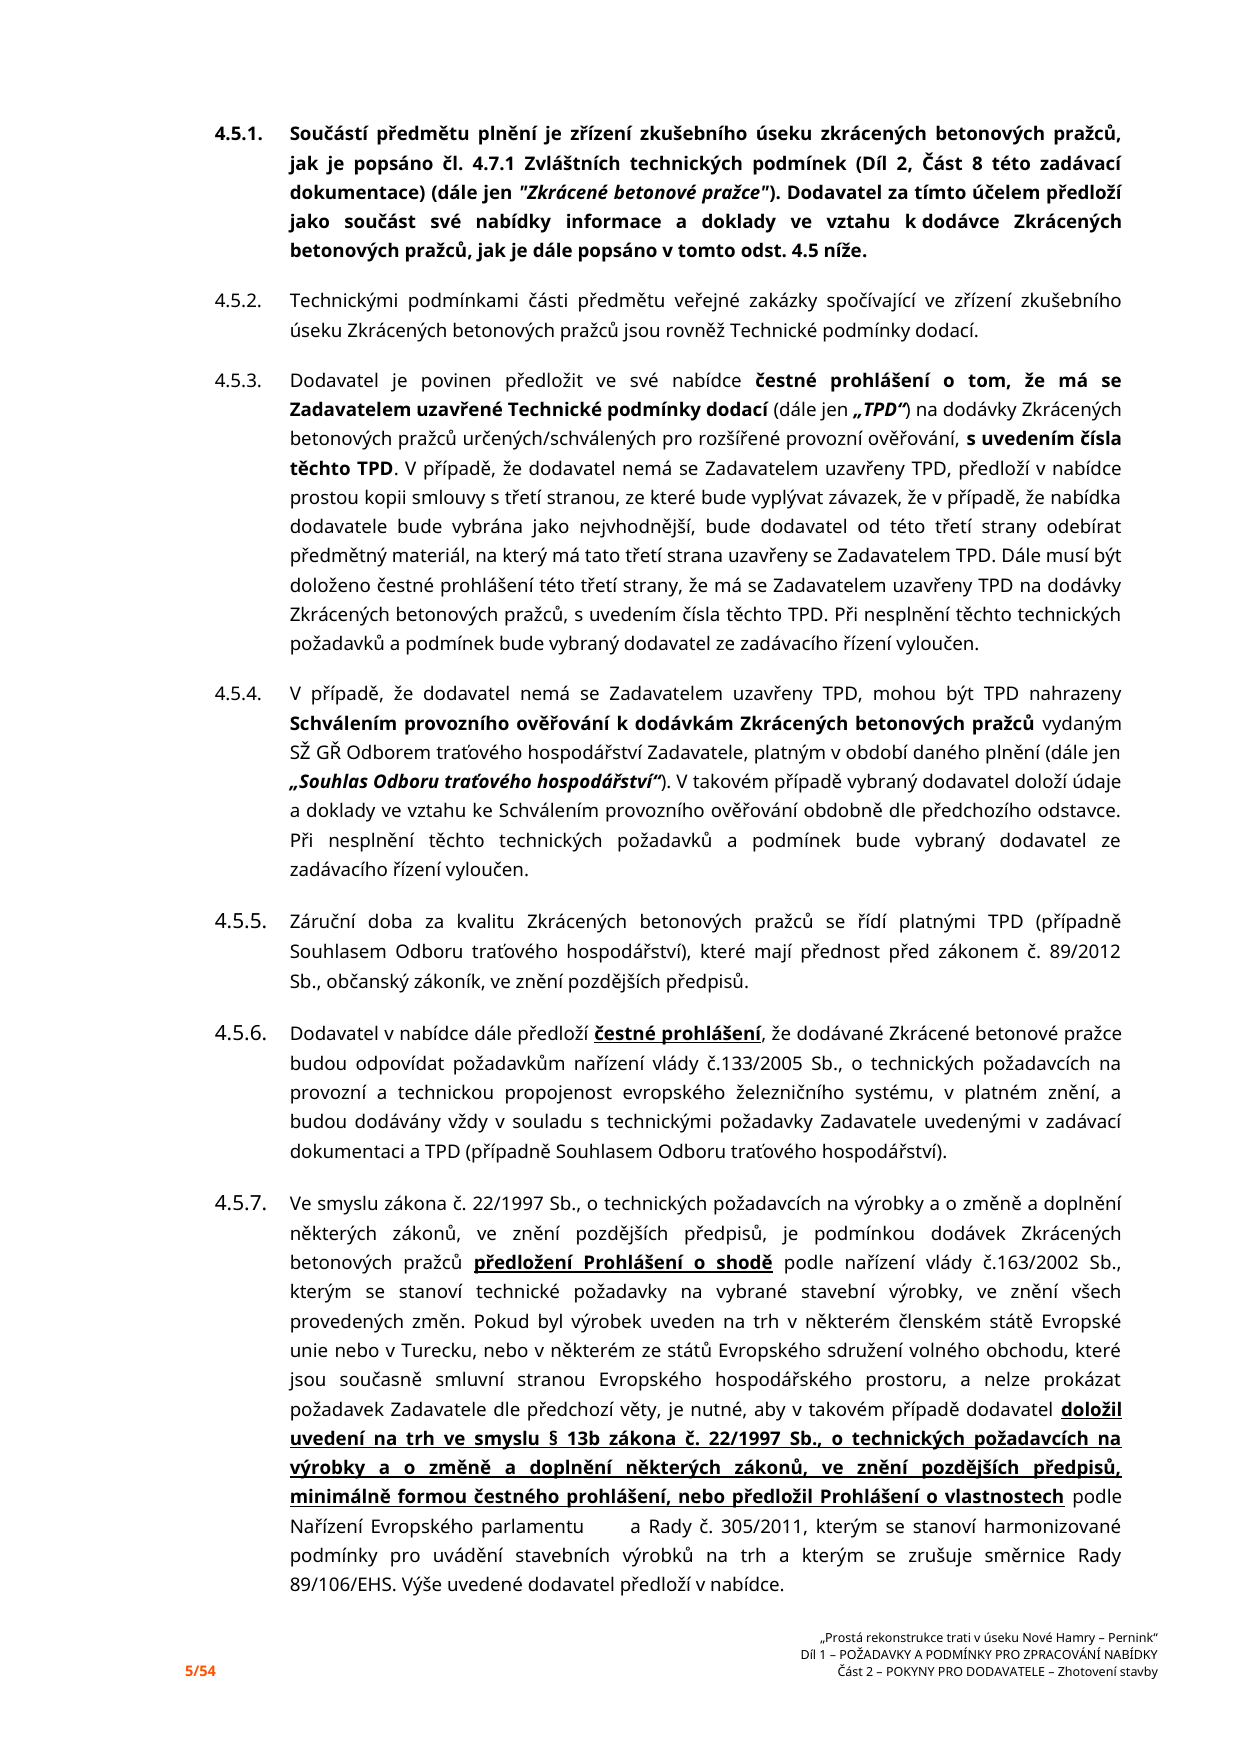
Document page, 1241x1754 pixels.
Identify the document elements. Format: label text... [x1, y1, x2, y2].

list Ve smyslu zákona č. 22/1997 Sb., o technických požadavcích na výrobky a o změně a doplnění některých zákonů, ve znění pozdějších předpisů, je podmínkou dodávek Zkrácených betonových pražců předložení Prohlášení o shodě podle nařízení vlády č.163/2002 Sb., kterým se stanoví technické požadavky na vybrané stavební výrobky, ve znění všech provedených změn. Pokud byl výrobek uveden na trh v některém členském státě Evropské unie nebo v Turecku, nebo v některém ze států Evropského sdružení volného obchodu, které jsou současně smluvní stranou Evropského hospodářského prostoru, a nelze prokázat požadavek Zadavatele dle předchozí věty, je nutné, aby v takovém případě dodavatel doložil uvedení na trh ve smyslu § 13b zákona č. 22/1997 Sb., o technických požadavcích na výrobky a o změně a doplnění některých zákonů, ve znění pozdějších předpisů, minimálně formou čestného prohlášení, nebo předložil Prohlášení o vlastnostech podle Nařízení Evropského parlamentu a Rady č. 305/2011, kterým se stanoví harmonizované podmínky pro uvádění stavebních výrobků na trh a kterým se zrušuje směrnice Rady 89/106/EHS. Výše uvedené dodavatel předloží v nabídce. [214, 1188, 1122, 1597]
list Dodavatel je povinen předložit ve své nabídce čestné prohlášení o tom, že má se Zadavatelem uzavřené Technické podmínky dodací (dále jen „TPD“) na dodávky Zkrácených betonových pražců určených/schválených pro rozšířené provozní ověřování, s uvedením čísla těchto TPD. V případě, že dodavatel nemá se Zadavatelem uzavřeny TPD, předloží v nabídce prostou kopii smlouvy s třetí stranou, ze které bude vyplývat závazek, že v případě, že nabídka dodavatele bude vybrána jako nejvhodnější, bude dodavatel od této třetí strany odebírat předmětný materiál, na který má tato třetí strana uzavřeny se Zadavatelem TPD. Dále musí být doloženo čestné prohlášení této třetí strany, že má se Zadavatelem uzavřeny TPD na dodávky Zkrácených betonových pražců, s uvedením čísla těchto TPD. Při nesplnění těchto technických požadavků a podmínek bude vybraný dodavatel ze zadávacího řízení vyloučen. [214, 367, 1122, 656]
list Záruční doba za kvalitu Zkrácených betonových pražců se řídí platnými TPD (případně Souhlasem Odboru traťového hospodářství), které mají přednost před zákonem č. 89/2012 Sb., občanský zákoník, ve znění pozdějších předpisů. [214, 906, 1122, 993]
list Technickými podmínkami části předmětu veřejné zakázky spočívající ve zřízení zkušebního úseku Zkrácených betonových pražců jsou rovněž Technické podmínky dodací. [214, 288, 1122, 343]
list V případě, že dodavatel nemá se Zadavatelem uzavřeny TPD, mohou být TPD nahrazeny Schválením provozního ověřování k dodávkám Zkrácených betonových pražců vydaným SŽ GŘ Odborem traťového hospodářství Zadavatele, platným v období daného plnění (dále jen „Souhlas Odboru traťového hospodářství“). V takovém případě vybraný dodavatel doloží údaje a doklady ve vztahu ke Schválením provozního ověřování obdobně dle předchozího odstavce. Při nesplnění těchto technických požadavků a podmínek bude vybraný dodavatel ze zadávacího řízení vyloučen. [214, 681, 1122, 882]
list Dodavatel v nabídce dále předloží čestné prohlášení, že dodávané Zkrácené betonové pražce budou odpovídat požadavkům nařízení vlády č.133/2005 Sb., o technických požadavcích na provozní a technickou propojenost evropského železničního systému, v platném znění, a budou dodávány vždy v souladu s technickými požadavky Zadavatele uvedenými v zadávací dokumentaci a TPD (případně Souhlasem Odboru traťového hospodářství). [214, 1018, 1122, 1163]
list Součástí předmětu plnění je zřízení zkušebního úseku zkrácených betonových pražců, jak je popsáno čl. 4.7.1 Zvláštních technických podmínek (Díl 2, Část 8 této zadávací dokumentace) (dále jen "Zkrácené betonové pražce"). Dodavatel za tímto účelem předloží jako součást své nabídky informace a doklady ve vztahu k dodávce Zkrácených betonových pražců, jak je dále popsáno v tomto odst. 4.5 níže. [214, 121, 1122, 263]
